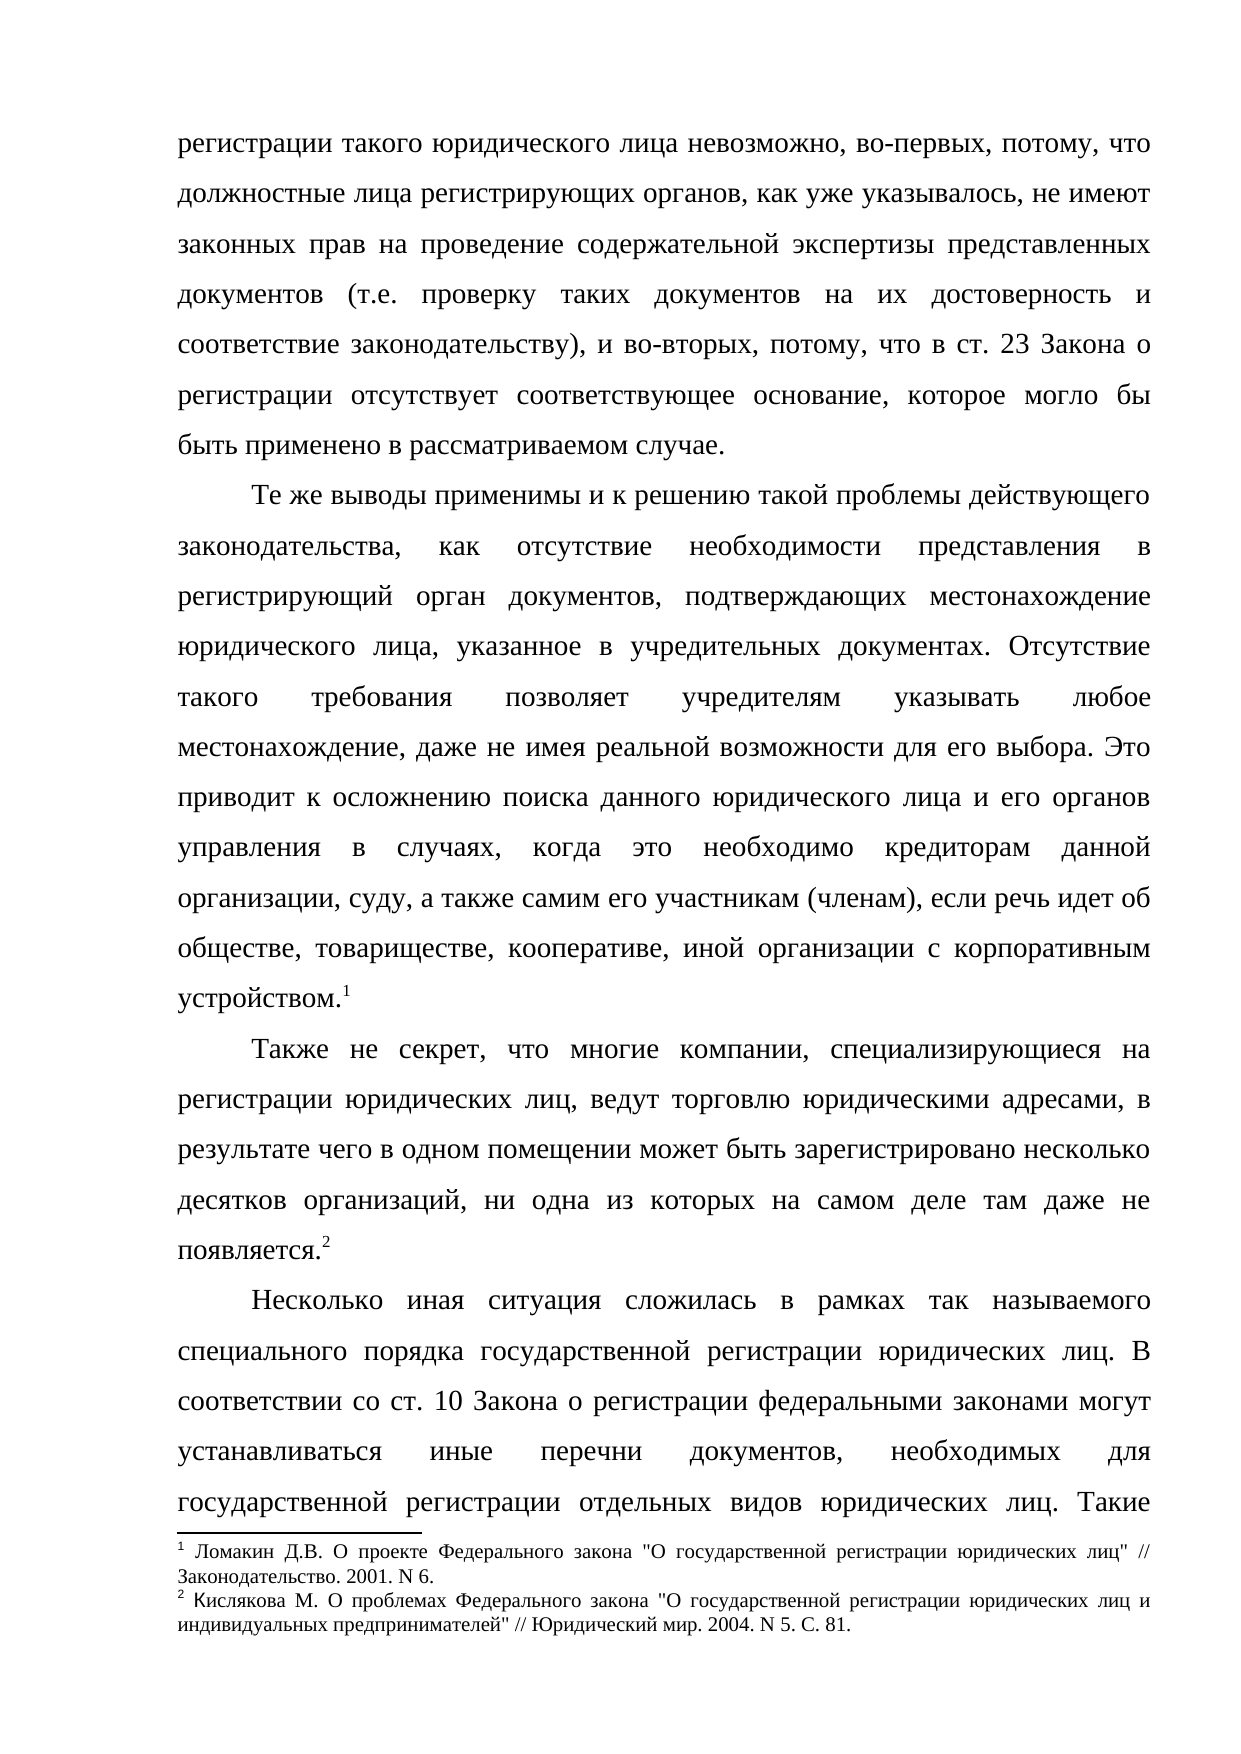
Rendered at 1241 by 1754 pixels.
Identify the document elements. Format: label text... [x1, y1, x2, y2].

text Также не секрет, что многие компании, специализирующиеся на регистрации юридических лиц, ведут торговлю юридическими адресами, в результате чего в одном помещении может быть зарегистрировано несколько десятков организаций, ни одна из которых на самом деле там даже не появляется. [177, 1031, 1152, 1266]
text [177, 125, 1152, 461]
text Те же выводы применимы и к решению такой проблемы действующего законодательства, как отсутствие необходимости представления в регистрирующий орган документов, подтверждающих местонахождение юридического лица, указанное в учредительных документах. Отсутствие такого требования позволяет учредителям указывать любое местонахождение, даже не имея реальной возможности для его выбора. Это приводит к осложнению поиска данного юридического лица и его органов управления в случаях, когда это необходимо кредиторам данной организации, суду, а также самим его участникам (членам), если речь идет об обществе, товариществе, кооперативе, иной организации с корпоративным устройством. [177, 477, 1152, 1014]
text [177, 1282, 1152, 1517]
